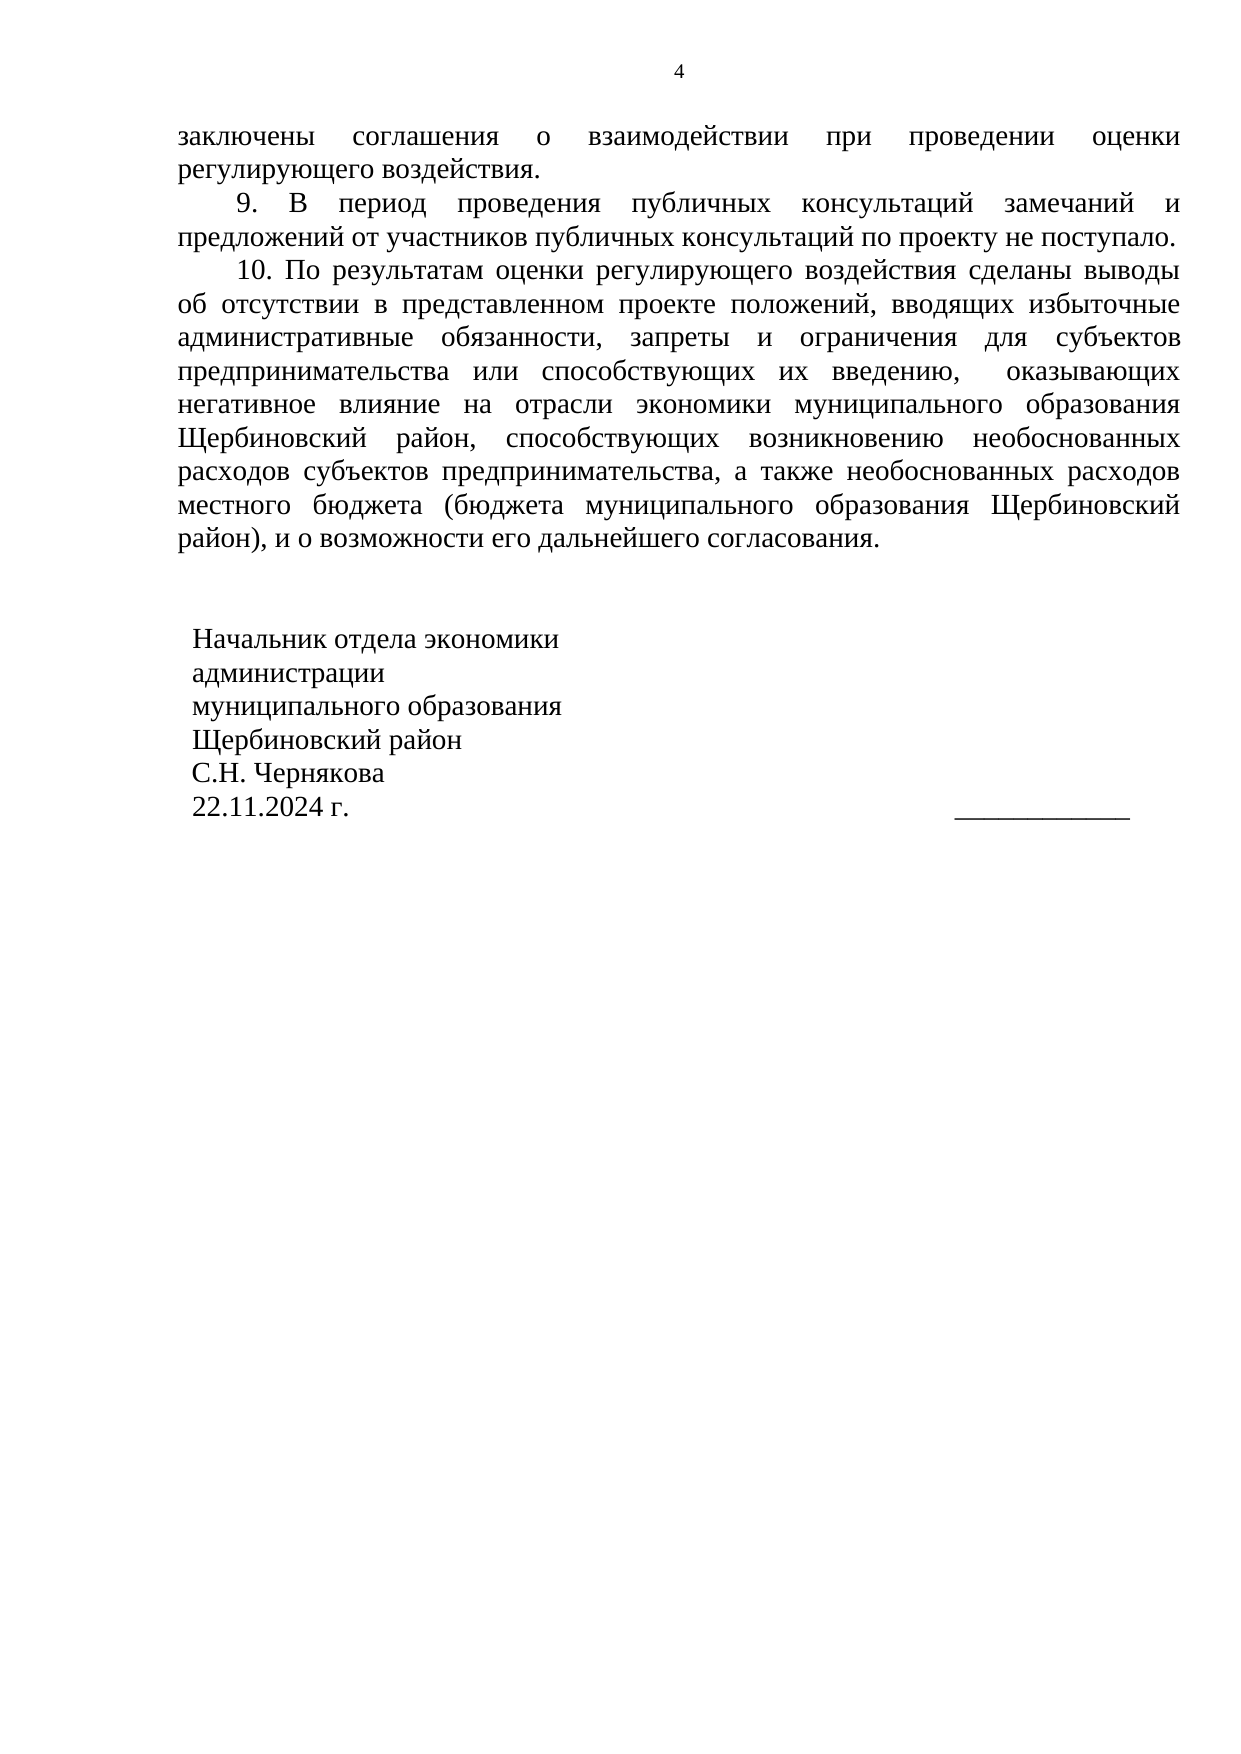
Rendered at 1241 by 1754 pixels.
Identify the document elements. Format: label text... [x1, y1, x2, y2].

text Начальник отдела экономики [192, 621, 1181, 655]
text 22.11.2024 г. ____________ [177, 789, 1181, 822]
text Щербиновский район [177, 722, 1181, 755]
text администрации [177, 655, 1181, 688]
text 9. В период проведения публичных консультаций замечаний и предложений от участников публичных консультаций по проекту не поступало. [177, 185, 1181, 252]
text С.Н. Чернякова [148, 755, 1181, 789]
text муниципального образования [177, 688, 1181, 722]
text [177, 118, 1181, 185]
text 10. По результатам оценки регулирующего воздействия сделаны выводы об отсутствии в представленном проекте положений, вводящих избыточные административные обязанности, запреты и ограничения для субъектов предпринимательства или способствующих их введению, оказывающих негативное влияние на отрасли экономики муниципального образования Щербиновский район, способствующих возникновению необоснованных расходов субъектов предпринимательства, а также необоснованных расходов местного бюджета (бюджета муниципального образования Щербиновский район), и о возможности его дальнейшего согласования. [177, 252, 1181, 554]
